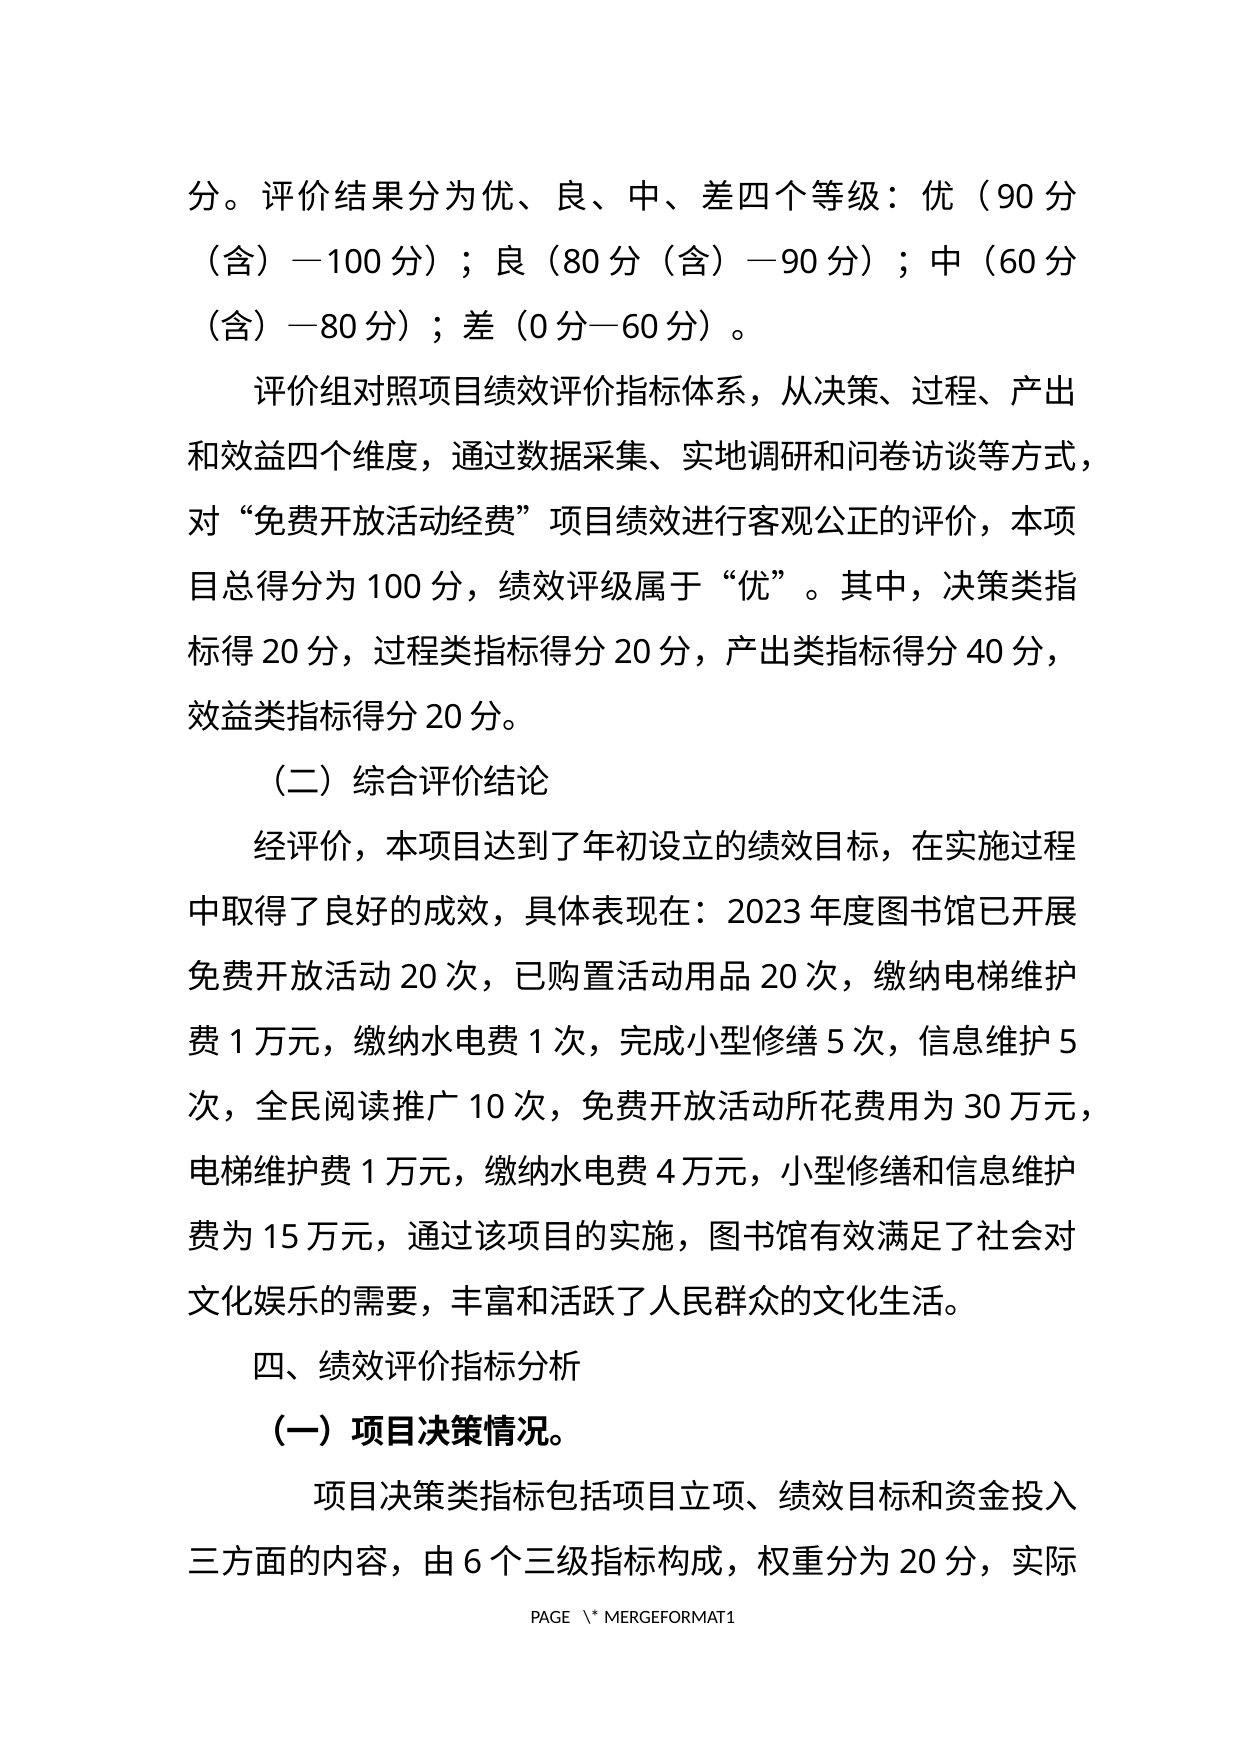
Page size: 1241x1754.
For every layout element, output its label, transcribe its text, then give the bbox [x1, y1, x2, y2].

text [187, 162, 1078, 1332]
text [187, 1462, 1078, 1592]
text （一）项目决策情况。 [187, 1397, 1078, 1462]
text 四、绩效评价指标分析 [187, 1332, 1078, 1397]
